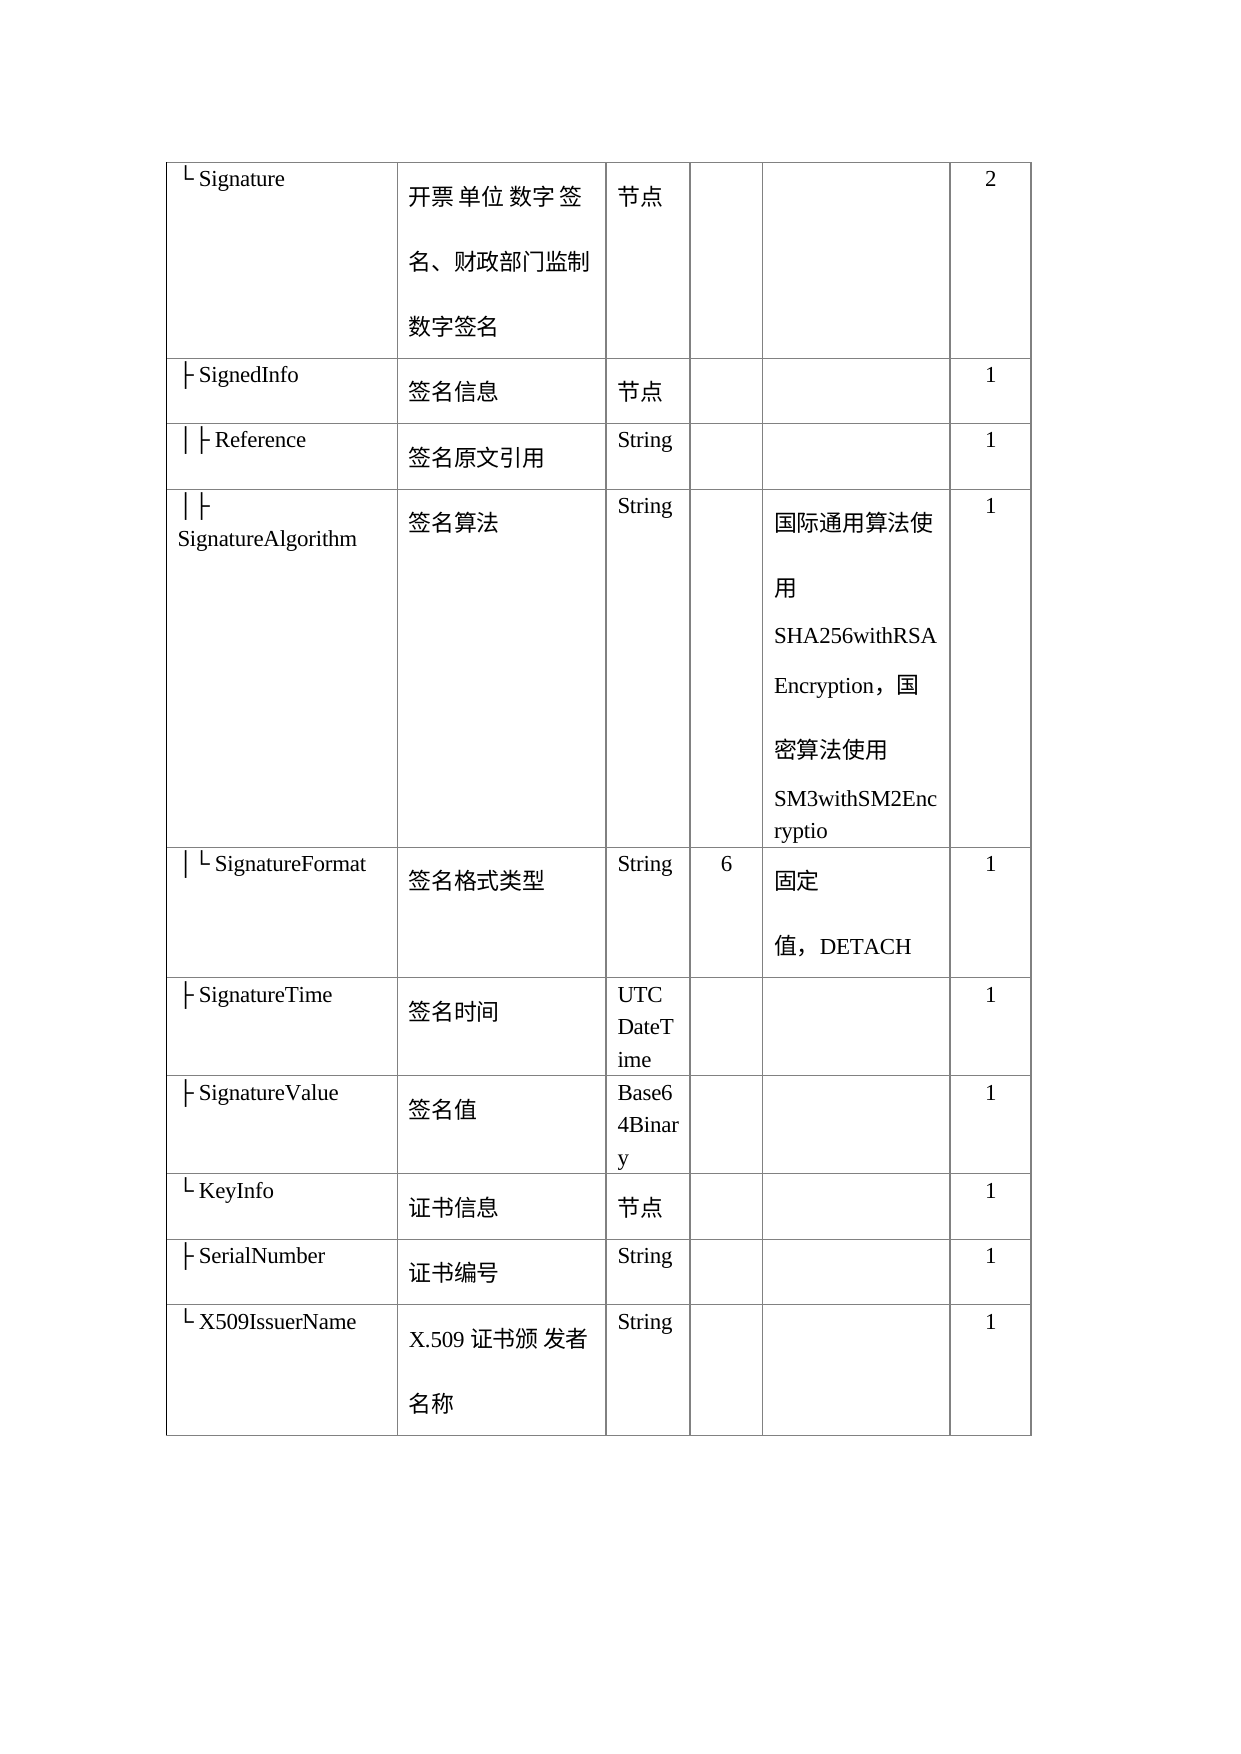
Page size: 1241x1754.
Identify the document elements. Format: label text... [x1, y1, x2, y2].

table_cell 签名原文引用 [398, 424, 605, 488]
table_cell 签名时间 [398, 978, 605, 1075]
table_cell 1 [951, 978, 1030, 1075]
table_cell └ Signature [167, 163, 397, 357]
table_cell [691, 490, 762, 847]
table_cell ├ SignatureValue [167, 1076, 397, 1173]
table_cell 开票 单位 数字 签 名、财政部门监制 数字签名 [398, 163, 605, 357]
table_cell 1 [951, 848, 1030, 977]
table_cell 签名信息 [398, 359, 605, 423]
table_cell String [607, 1305, 689, 1435]
table_cell 节点 [607, 359, 689, 423]
table_cell 1 [951, 1174, 1030, 1239]
table_cell UTCDateTime [607, 978, 689, 1075]
table_cell └ KeyInfo [167, 1174, 397, 1239]
table_cell [691, 1240, 762, 1304]
table_cell String [607, 490, 689, 847]
table_cell └ X509IssuerName [167, 1305, 397, 1435]
table_cell 签名格式类型 [398, 848, 605, 977]
table_cell [763, 978, 949, 1075]
table_cell [763, 1240, 949, 1304]
table_cell [691, 978, 762, 1075]
table_cell 1 [951, 1076, 1030, 1173]
table_cell ├ SignedInfo [167, 359, 397, 423]
table_cell [691, 1076, 762, 1173]
table_cell X.509 证书颁 发者 名称 [398, 1305, 605, 1435]
table_cell 1 [951, 490, 1030, 847]
table_cell 固定值，DETACH [763, 848, 949, 977]
table_cell Base64Binary [607, 1076, 689, 1173]
table_cell [763, 1174, 949, 1239]
table_cell [691, 424, 762, 488]
table_cell │├ SignatureAlgorithm [167, 490, 397, 847]
table_cell 6 [691, 848, 762, 977]
table_cell 签名值 [398, 1076, 605, 1173]
table_cell String [607, 424, 689, 488]
table_cell [691, 1174, 762, 1239]
table_cell [691, 163, 762, 357]
table_cell [691, 1305, 762, 1435]
table_cell 节点 [607, 163, 689, 357]
table_cell 节点 [607, 1174, 689, 1239]
table_cell [763, 163, 949, 357]
table_cell │├ Reference [167, 424, 397, 488]
table_cell 1 [951, 424, 1030, 488]
table_cell String [607, 1240, 689, 1304]
table_cell String [607, 848, 689, 977]
table_cell [763, 1305, 949, 1435]
table_cell 证书信息 [398, 1174, 605, 1239]
table_cell 2 [951, 163, 1030, 357]
table_cell 1 [951, 359, 1030, 423]
table_cell [763, 359, 949, 423]
table_cell 1 [951, 1305, 1030, 1435]
table_cell │└ SignatureFormat [167, 848, 397, 977]
table_cell [691, 359, 762, 423]
table_cell 国际通用算法使用SHA256withRSAEncryption，国密算法使用SM3withSM2Encryptio [763, 490, 949, 847]
table_cell [763, 424, 949, 488]
table_cell ├ SignatureTime [167, 978, 397, 1075]
table_cell [763, 1076, 949, 1173]
table_cell ├ SerialNumber [167, 1240, 397, 1304]
table_cell 签名算法 [398, 490, 605, 847]
table_cell 1 [951, 1240, 1030, 1304]
table_cell 证书编号 [398, 1240, 605, 1304]
